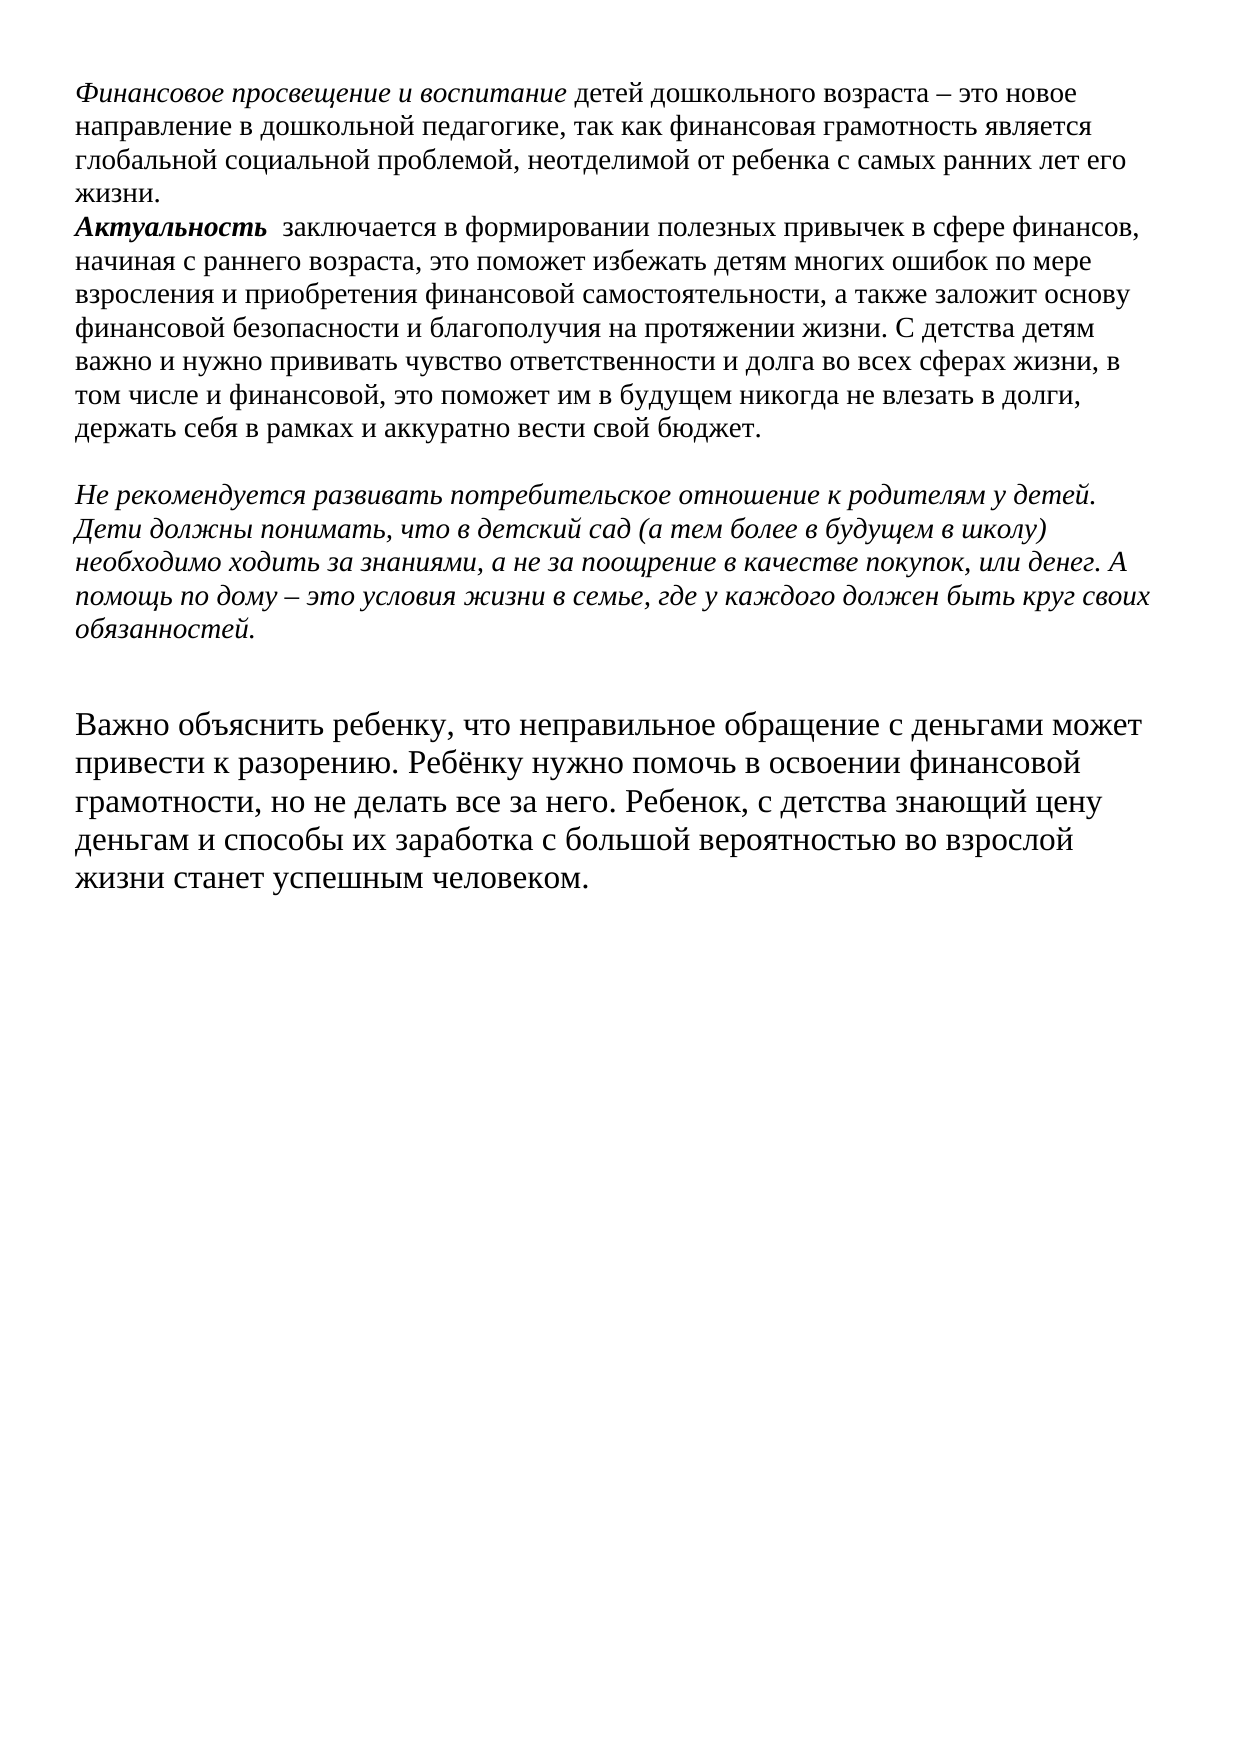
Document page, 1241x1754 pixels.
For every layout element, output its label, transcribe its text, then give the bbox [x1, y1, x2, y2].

text Не рекомендуется развивать потребительское отношение к родителям у детей. Дети должны понимать, что в детский сад (а тем более в будущем в школу) необходимо ходить за знаниями, а не за поощрение в качестве покупок, или денег. А помощь по дому – это условия жизни в семье, где у каждого должен быть круг своих обязанностей. [75, 477, 1165, 645]
text Финансовое просвещение и воспитание детей дошкольного возраста – это новое направление в дошкольной педагогике, так как финансовая грамотность является глобальной социальной проблемой, неотделимой от ребенка с самых ранних лет его жизни. [75, 75, 1165, 209]
text Важно объяснить ребенку, что неправильное обращение с деньгами может привести к разорению. Ребёнку нужно помочь в освоении финансовой грамотности, но не делать все за него. Ребенок, с детства знающий цену деньгам и способы их заработка с большой вероятностью во взрослой жизни станет успешным человеком. [75, 704, 1165, 896]
text Актуальность заключается в формировании полезных привычек в сфере финансов, начиная с раннего возраста, это поможет избежать детям многих ошибок по мере взросления и приобретения финансовой самостоятельности, а также заложит основу финансовой безопасности и благополучия на протяжении жизни. С детства детям важно и нужно прививать чувство ответственности и долга во всех сферах жизни, в том числе и финансовой, это поможет им в будущем никогда не влезать в долги, держать себя в рамках и аккуратно вести свой бюджет. [75, 209, 1165, 444]
